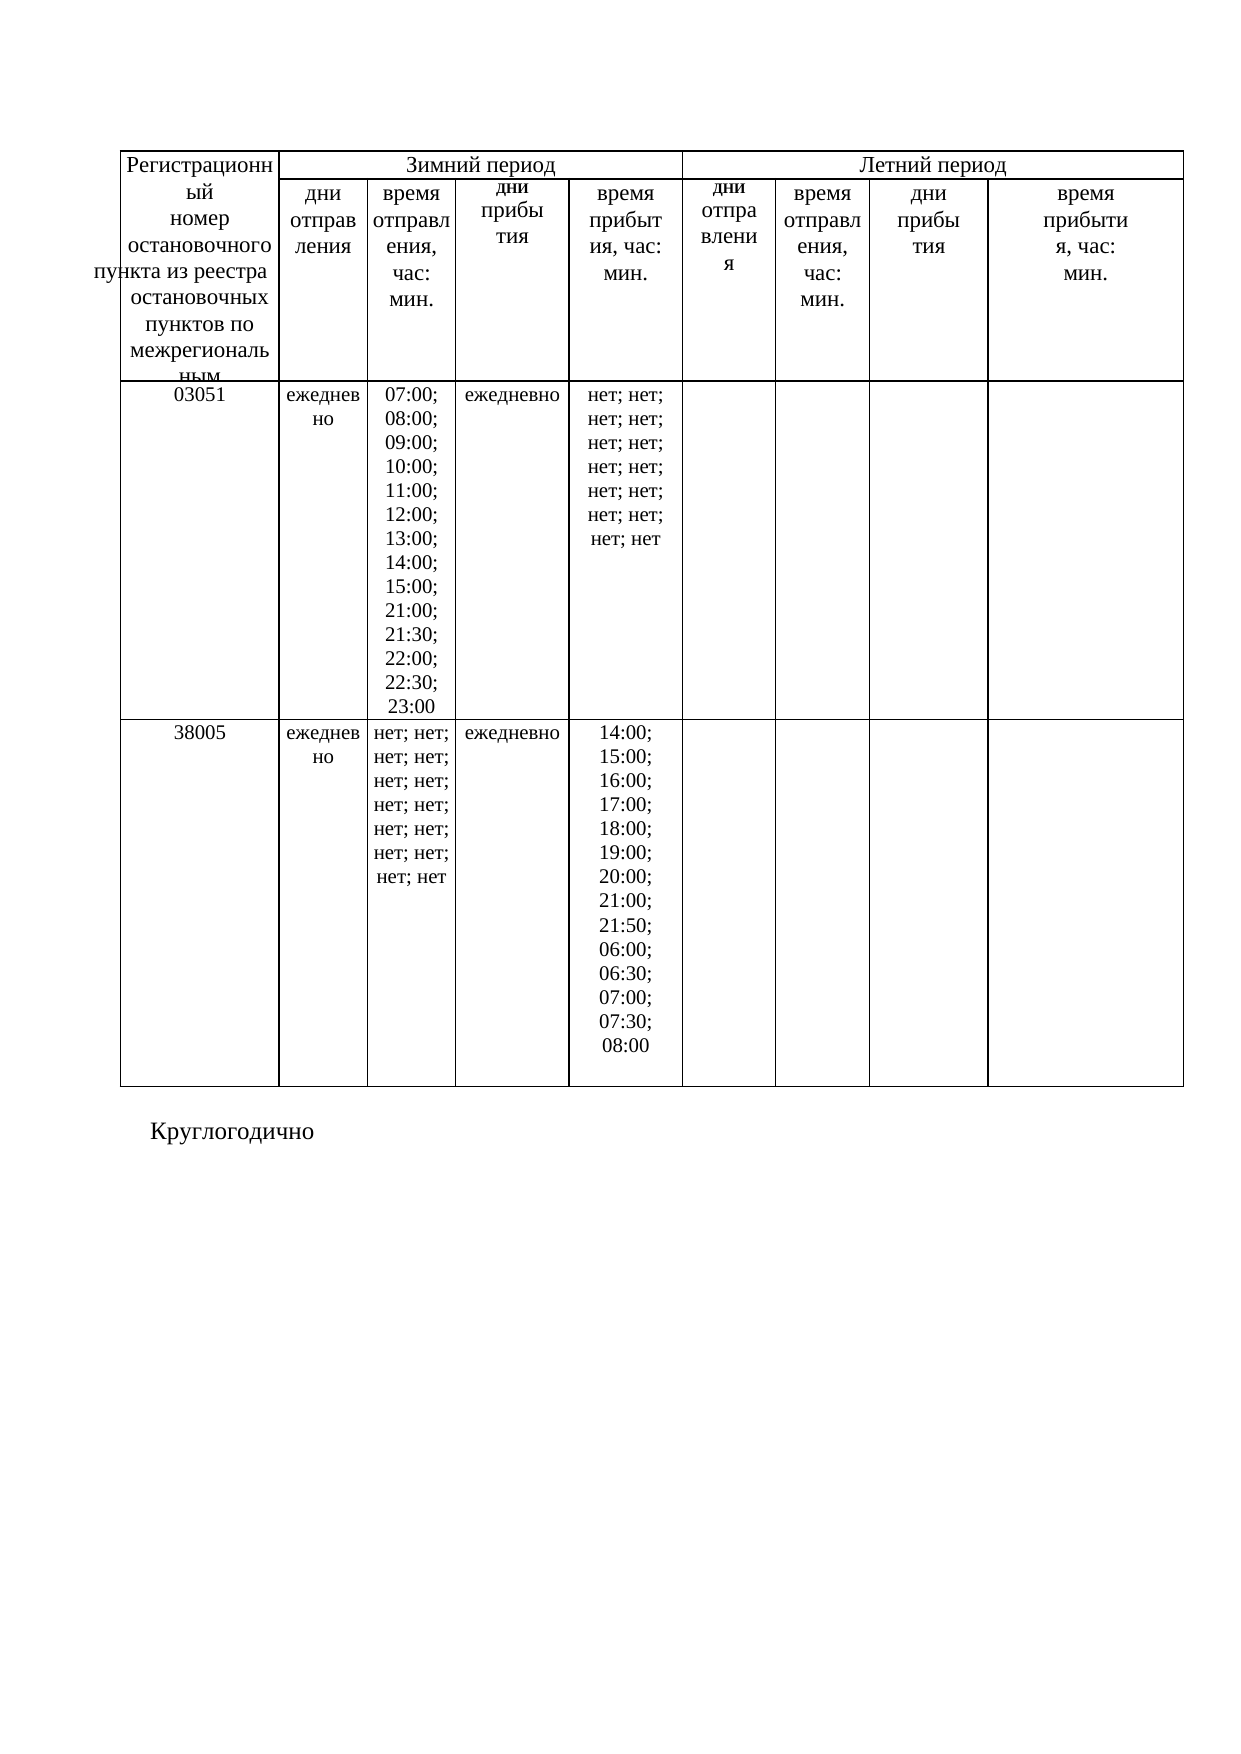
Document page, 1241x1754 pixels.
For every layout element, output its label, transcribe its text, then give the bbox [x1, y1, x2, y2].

table_cell 07:00; 08:00; 09:00; 10:00; 11:00; 12:00; 13:00; 14:00; 15:00; 21:00; 21:30; 22:00; 22:30; 23:00 [368, 382, 455, 718]
table_cell 38005 [121, 720, 278, 1086]
table_cell 14:00; 15:00; 16:00; 17:00; 18:00; 19:00; 20:00; 21:00; 21:50; 06:00; 06:30; 07:00; 07:30; 08:00 [570, 720, 682, 1086]
table_cell время отправл ения, час: мин. [776, 180, 869, 380]
table_header Летний период [683, 152, 1183, 178]
table_cell [989, 720, 1183, 1086]
table_cell ежедневно [456, 720, 568, 1086]
table_cell [989, 382, 1183, 718]
table_cell время отправл ения, час: мин. [368, 180, 455, 380]
table_cell [683, 382, 775, 718]
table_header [121, 152, 278, 380]
text Круглогодично [150, 1116, 1090, 1145]
table_cell [683, 720, 775, 1086]
table_cell дни прибы тия [870, 180, 987, 380]
table_cell [870, 382, 987, 718]
table_header Зимний период [280, 152, 682, 178]
table_cell 03051 [121, 382, 278, 718]
table_cell [776, 382, 869, 718]
table_cell ежедневно [280, 720, 367, 1086]
table_cell нет; нет; нет; нет; нет; нет; нет; нет; нет; нет; нет; нет; нет; нет [570, 382, 682, 718]
table_cell ДНИ отпра влени я [683, 180, 775, 380]
table_cell нет; нет; нет; нет; нет; нет; нет; нет; нет; нет; нет; нет; нет; нет [368, 720, 455, 1086]
table_cell [870, 720, 987, 1086]
table_cell ДНИ прибы тия [456, 180, 568, 380]
table_cell время прибыти я, час: мин. [989, 180, 1183, 380]
table_cell ежедневно [280, 382, 367, 718]
table_cell дни отправ ления [280, 180, 367, 380]
table_cell время прибыт ия, час: мин. [570, 180, 682, 380]
table_cell ежедневно [456, 382, 568, 718]
table_cell [776, 720, 869, 1086]
